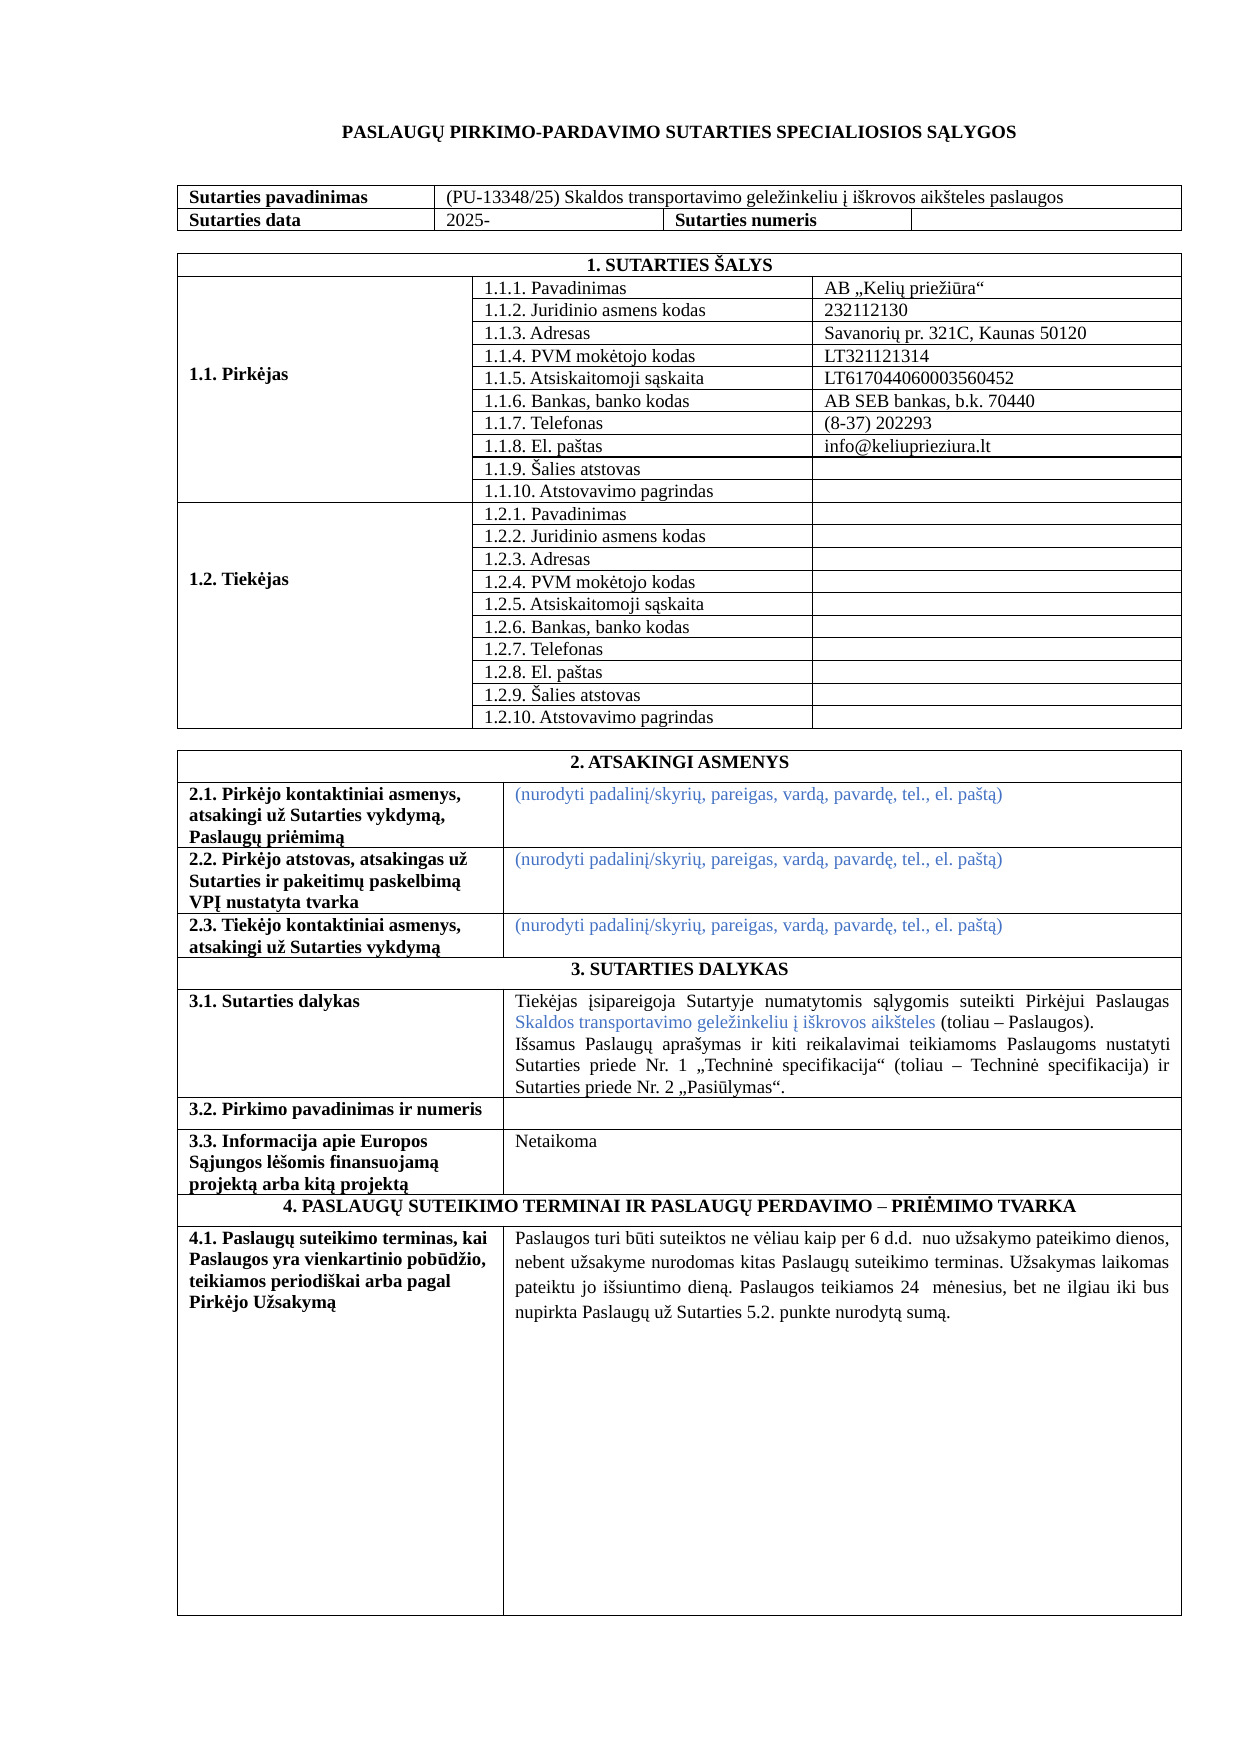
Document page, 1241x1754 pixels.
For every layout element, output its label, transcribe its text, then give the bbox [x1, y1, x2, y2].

table_cell 1.2.6. Bankas, banko kodas [473, 616, 812, 637]
table_cell (nurodyti padalinį/skyrių, pareigas, vardą, pavardę, tel., el. paštą) [504, 914, 1181, 957]
table_cell [813, 638, 1181, 660]
table_cell 1.2.7. Telefonas [473, 638, 812, 660]
table_cell 1.1.4. PVM mokėtojo kodas [473, 345, 812, 366]
table_cell [813, 571, 1181, 592]
table_cell [813, 525, 1181, 547]
table_cell 1.2.9. Šalies atstovas [473, 684, 812, 705]
table_cell 1.1.2. Juridinio asmens kodas [473, 299, 812, 321]
table_cell 1.2.2. Juridinio asmens kodas [473, 525, 812, 547]
table_cell 1.1.5. Atsiskaitomoji sąskaita [473, 367, 812, 389]
table_cell 3.2. Pirkimo pavadinimas ir numeris [178, 1098, 503, 1128]
table_cell 3.3. Informacija apie Europos Sąjungos lėšomis finansuojamą projektą arba kitą projektą [178, 1130, 503, 1194]
table_header 1. SUTARTIES ŠALYS [178, 254, 1181, 276]
table_cell Sutarties numeris [664, 209, 911, 230]
table_cell AB „Kelių priežiūra“ [813, 277, 1181, 298]
table_cell [813, 706, 1181, 728]
table_cell [813, 593, 1181, 615]
table_cell 2025- [435, 209, 663, 230]
table_cell 1.1.10. Atstovavimo pagrindas [473, 480, 812, 502]
table_cell Savanorių pr. 321C, Kaunas 50120 [813, 322, 1181, 343]
table_cell 1.1.8. El. paštas [473, 435, 812, 456]
table_header (PU-13348/25) Skaldos transportavimo geležinkeliu į iškrovos aikšteles paslaugos [435, 186, 1181, 208]
table_cell 1.2.10. Atstovavimo pagrindas [473, 706, 812, 728]
table_cell 1.1.7. Telefonas [473, 412, 812, 434]
table_cell [813, 616, 1181, 637]
table_header Sutarties pavadinimas [178, 186, 434, 208]
table_cell [912, 209, 1181, 230]
table_cell 1.2.1. Pavadinimas [473, 503, 812, 524]
table_cell 1.1.3. Adresas [473, 322, 812, 343]
table_cell 4. PASLAUGŲ SUTEIKIMO TERMINAI IR PASLAUGŲ PERDAVIMO – PRIĖMIMO TVARKA [178, 1195, 1181, 1226]
table_cell 2.3. Tiekėjo kontaktiniai asmenys, atsakingi už Sutarties vykdymą [178, 914, 503, 957]
table_cell [504, 1098, 1181, 1128]
table_cell (nurodyti padalinį/skyrių, pareigas, vardą, pavardę, tel., el. paštą) [504, 848, 1181, 913]
table_cell 232112130 [813, 299, 1181, 321]
table_cell 1.2. Tiekėjas [178, 503, 472, 728]
table_cell 3.1. Sutarties dalykas [178, 990, 503, 1097]
table_cell 1.1.1. Pavadinimas [473, 277, 812, 298]
table_cell 3. SUTARTIES DALYKAS [178, 958, 1181, 988]
table_cell 1.1. Pirkėjas [178, 277, 472, 502]
table_cell 1.1.9. Šalies atstovas [473, 458, 812, 479]
table_cell [813, 684, 1181, 705]
table_cell AB SEB bankas, b.k. 70440 [813, 390, 1181, 411]
table_cell Netaikoma [504, 1130, 1181, 1194]
table_cell 1.1.6. Bankas, banko kodas [473, 390, 812, 411]
table_cell [813, 548, 1181, 569]
table_cell [813, 503, 1181, 524]
table_cell Paslaugos turi būti suteiktos ne vėliau kaip per 6 d.d. nuo užsakymo pateikimo dienos, nebent užsakyme nurodomas kitas Paslaugų suteikimo terminas. Užsakymas laikomas pateiktu jo išsiuntimo dieną. Paslaugos teikiamos 24 mėnesius, bet ne ilgiau iki bus nupirkta Paslaugų už Sutarties 5.2. punkte nurodytą sumą. [504, 1227, 1181, 1615]
table_cell LT617044060003560452 [813, 367, 1181, 389]
table_cell 1.2.8. El. paštas [473, 661, 812, 682]
table_header 2. ATSAKINGI ASMENYS [178, 751, 1181, 782]
table_cell [813, 661, 1181, 682]
table_cell 2.2. Pirkėjo atstovas, atsakingas už Sutarties ir pakeitimų paskelbimą VPĮ nustatyta tvarka [178, 848, 503, 913]
table_cell 4.1. Paslaugų suteikimo terminas, kai Paslaugos yra vienkartinio pobūdžio, teikiamos periodiškai arba pagal Pirkėjo Užsakymą [178, 1227, 503, 1615]
table_cell 1.2.3. Adresas [473, 548, 812, 569]
table_cell Sutarties data [178, 209, 434, 230]
table_cell (nurodyti padalinį/skyrių, pareigas, vardą, pavardę, tel., el. paštą) [504, 783, 1181, 847]
table_cell 1.2.5. Atsiskaitomoji sąskaita [473, 593, 812, 615]
table_cell info@keliuprieziura.lt [813, 435, 1181, 456]
text PASLAUGŲ PIRKIMO-PARDAVIMO SUTARTIES SPECIALIOSIOS SĄLYGOS [177, 121, 1181, 142]
table_cell 2.1. Pirkėjo kontaktiniai asmenys, atsakingi už Sutarties vykdymą, Paslaugų priėmimą [178, 783, 503, 847]
table_cell Tiekėjas įsipareigoja Sutartyje numatytomis sąlygomis suteikti Pirkėjui Paslaugas Skaldos transportavimo geležinkeliu į iškrovos aikšteles (toliau – Paslaugos). Išsamus Paslaugų aprašymas ir kiti reikalavimai teikiamoms Paslaugoms nustatyti Sutarties priede Nr. 1 „Techninė specifikacija“ (toliau – Techninė specifikacija) ir Sutarties priede Nr. 2 „Pasiūlymas“. [504, 990, 1181, 1097]
table_cell (8-37) 202293 [813, 412, 1181, 434]
table_cell LT321121314 [813, 345, 1181, 366]
table_cell [813, 458, 1181, 479]
table_cell 1.2.4. PVM mokėtojo kodas [473, 571, 812, 592]
table_cell [813, 480, 1181, 502]
